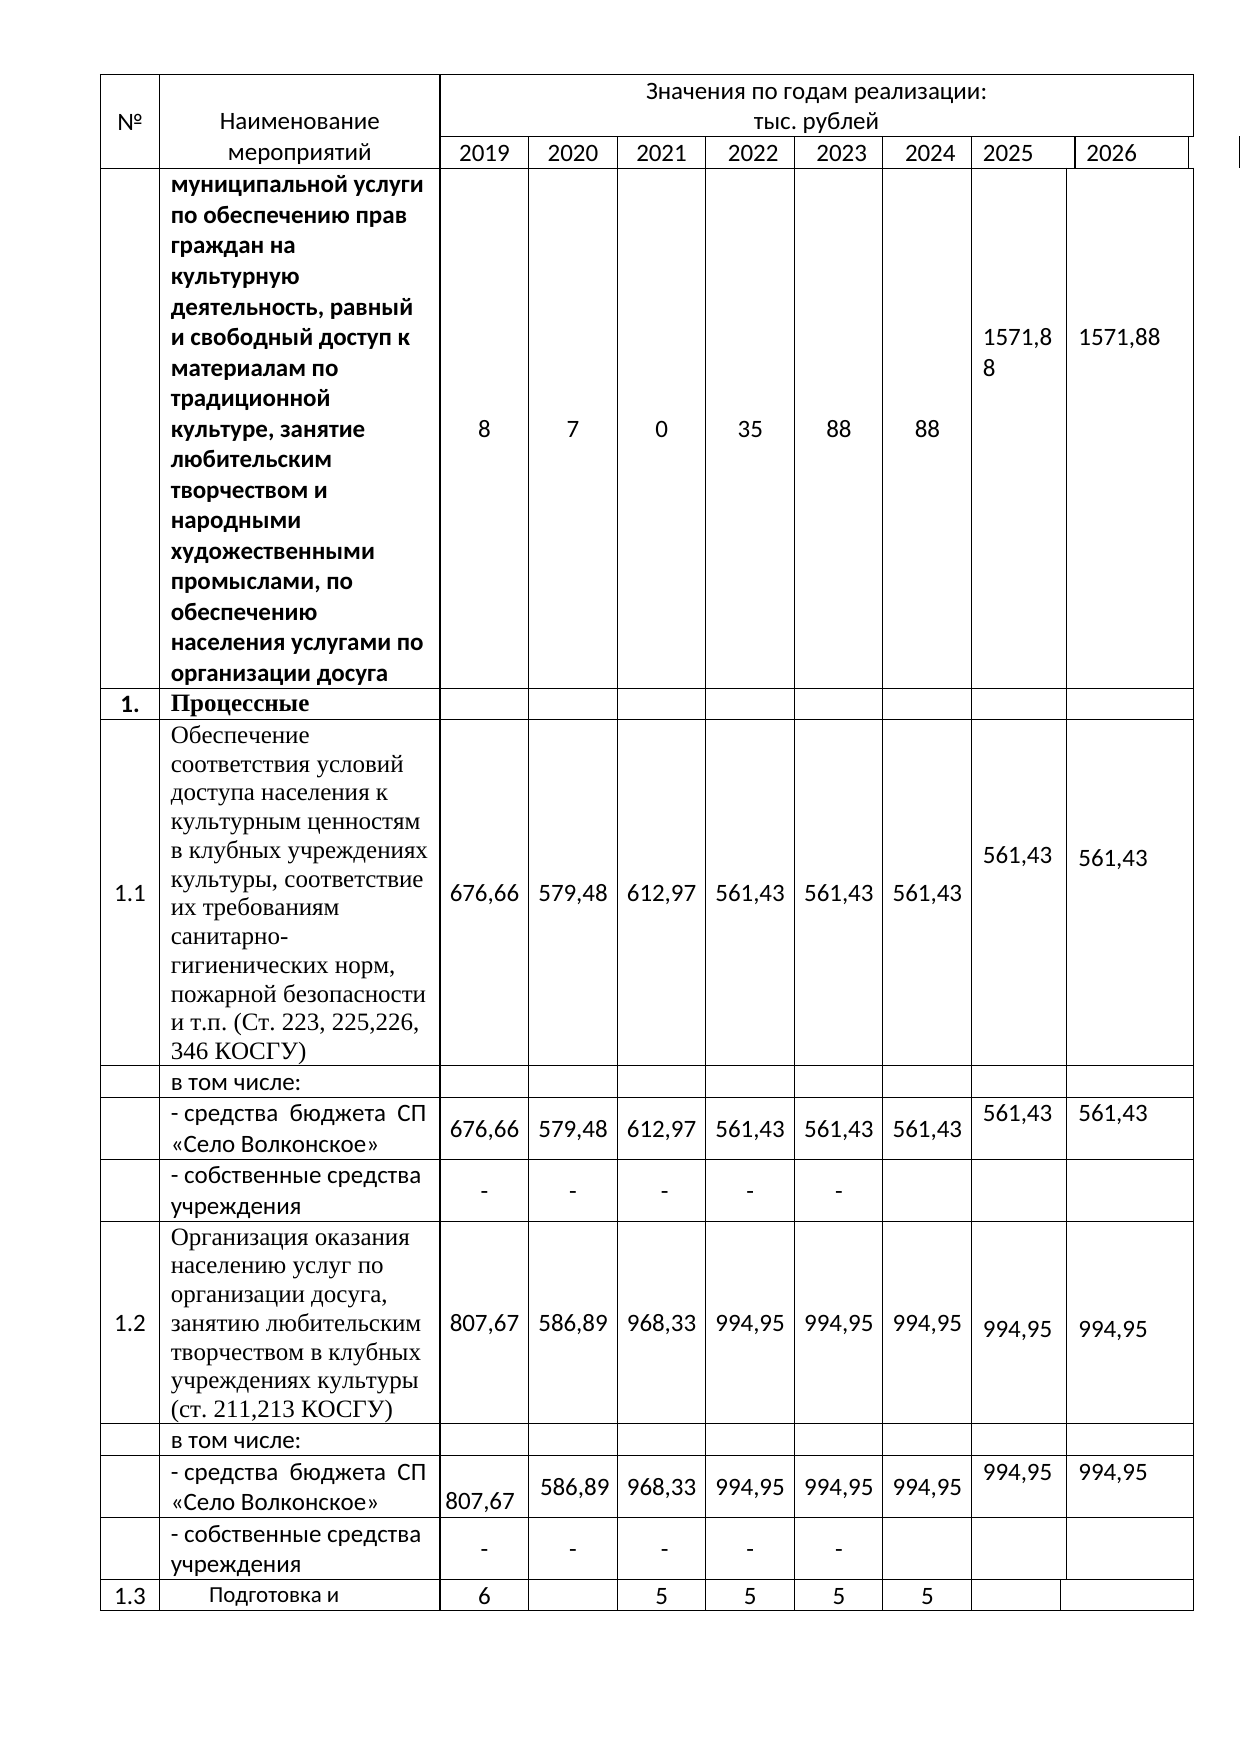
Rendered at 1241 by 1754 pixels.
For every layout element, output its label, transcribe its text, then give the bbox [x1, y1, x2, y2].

table_cell Процессные [160, 689, 439, 719]
table_cell [972, 1424, 1066, 1454]
table_cell [441, 1066, 528, 1097]
table_cell - [441, 1518, 528, 1579]
table_cell 5 [795, 1580, 882, 1610]
table_cell [101, 1456, 159, 1517]
table_cell 561,43 [795, 1098, 882, 1159]
table_cell - собственные средства учреждения [160, 1518, 439, 1579]
table_cell 2022 [706, 137, 794, 167]
table_cell 561,43 [795, 720, 882, 1065]
table_cell 2019 [441, 137, 528, 167]
table_cell [618, 689, 705, 719]
table_cell [101, 169, 159, 687]
table_cell в том числе: [160, 1066, 439, 1097]
table_cell [101, 1518, 159, 1579]
table_cell 561,43 [883, 1098, 971, 1159]
table_cell 561,43 [1067, 1098, 1193, 1159]
table_cell [972, 1518, 1066, 1579]
table_cell [883, 1160, 971, 1221]
table_header Наименование мероприятий [160, 75, 439, 167]
table_cell [1067, 1066, 1193, 1097]
table_cell Обеспечение соответствия условий доступа населения к культурным ценностям в клубных учреждениях культуры, соответствие их требованиям санитарно-гигиенических норм, пожарной безопасности и т.п. (Ст. 223, 225,226, 346 КОСГУ) [160, 720, 439, 1065]
table_cell 561,43 [1067, 720, 1193, 1065]
table_cell - средства бюджета СП «Село Волконское» [160, 1456, 439, 1517]
table_cell 1571,88 [883, 169, 971, 687]
table_cell [618, 1066, 705, 1097]
table_cell 1586,80 [618, 169, 705, 687]
table_cell - [795, 1160, 882, 1221]
table_cell [706, 1424, 794, 1454]
table_cell 676,66 [441, 720, 528, 1065]
table_cell [441, 1424, 528, 1454]
table_cell [972, 1160, 1066, 1221]
table_cell Организация оказания населению услуг по организации досуга, занятию любительским творчеством в клубных учреждениях культуры (ст. 211,213 КОСГУ) [160, 1222, 439, 1423]
table_cell 1834,35 [706, 169, 794, 687]
table_cell 2023 [795, 137, 882, 167]
table_cell 1.3 [101, 1580, 159, 1610]
table_cell [795, 689, 882, 719]
table_cell 5 [706, 1580, 794, 1610]
table_cell 1. [101, 689, 159, 719]
table_cell 5 [618, 1580, 705, 1610]
table_cell - [529, 1160, 617, 1221]
table_cell 994,95 [972, 1456, 1066, 1517]
table_cell в том числе: [160, 1424, 439, 1454]
table_cell 994,95 [1067, 1222, 1193, 1423]
table_cell 1.1 [101, 720, 159, 1065]
table_cell [883, 689, 971, 719]
table_cell 994,95 [795, 1222, 882, 1423]
table_cell [1067, 1424, 1193, 1454]
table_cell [160, 169, 439, 687]
table_cell 807,67 [441, 1222, 528, 1423]
table_cell [1189, 136, 1239, 167]
table_cell 5 [883, 1580, 971, 1610]
table_header № [101, 75, 159, 167]
table_cell 1552,28 [441, 169, 528, 687]
table_cell [529, 1066, 617, 1097]
table_cell - [529, 1518, 617, 1579]
table_cell 1.2 [101, 1222, 159, 1423]
table_cell 579,48 [529, 720, 617, 1065]
table_cell [529, 689, 617, 719]
table_cell 994,95 [706, 1222, 794, 1423]
table_cell [883, 1066, 971, 1097]
table_cell [1067, 689, 1193, 719]
table_cell 994,95 [883, 1222, 971, 1423]
table_cell 586,89 [529, 1456, 617, 1517]
table_cell 561,43 [706, 1098, 794, 1159]
table_cell [101, 1098, 159, 1159]
table_cell 561,43 [706, 720, 794, 1065]
table_cell 1166,87 [529, 169, 617, 687]
table_cell 2025 [972, 137, 1074, 167]
table_cell 994,95 [883, 1456, 971, 1517]
table_cell [706, 689, 794, 719]
table_cell [972, 689, 1066, 719]
table_cell 2024 [883, 137, 971, 167]
table_cell 561,43 [883, 720, 971, 1065]
table_cell - [706, 1160, 794, 1221]
table_cell [529, 1424, 617, 1454]
table_cell [795, 1424, 882, 1454]
table_cell 5 [1061, 1580, 1193, 1610]
table_cell 2026 [1076, 137, 1188, 167]
table_cell 1571,88 [972, 169, 1066, 687]
table_cell 1571,88 [795, 169, 882, 687]
table_cell 994,95 [706, 1456, 794, 1517]
table_cell [795, 1066, 882, 1097]
table_cell 586,89 [529, 1222, 617, 1423]
table_cell 2020 [529, 137, 617, 167]
table_cell [101, 1424, 159, 1454]
table_cell [101, 1066, 159, 1097]
table_cell - [618, 1518, 705, 1579]
table_cell 968,33 [618, 1222, 705, 1423]
table_cell [883, 1424, 971, 1454]
table_cell 2021 [618, 137, 705, 167]
table_cell 612,97 [618, 720, 705, 1065]
table_cell 1571,88 [1067, 169, 1193, 687]
table_cell 994,95 [972, 1222, 1066, 1423]
table_cell 994,95 [1067, 1456, 1193, 1517]
table_cell - [618, 1160, 705, 1221]
table_cell 994,95 [795, 1456, 882, 1517]
table_cell 561,43 [972, 720, 1066, 1065]
table_cell 6 [441, 1580, 528, 1610]
table_cell [441, 689, 528, 719]
table_cell 5 [972, 1580, 1060, 1610]
table_cell [1067, 1518, 1193, 1579]
table_header Значения по годам реализации: тыс. рублей [441, 75, 1193, 136]
table_cell 612,97 [618, 1098, 705, 1159]
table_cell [160, 1580, 439, 1610]
table_cell [618, 1424, 705, 1454]
table_cell [1067, 1160, 1193, 1221]
table_cell - [795, 1518, 882, 1579]
table_cell [529, 1580, 617, 1610]
table_cell 807,67 [441, 1456, 528, 1517]
table_cell - средства бюджета СП «Село Волконское» [160, 1098, 439, 1159]
table_cell 968,33 [618, 1456, 705, 1517]
table_cell 676,66 [441, 1098, 528, 1159]
table_cell [706, 1066, 794, 1097]
table_cell 579,48 [529, 1098, 617, 1159]
table_cell - [441, 1160, 528, 1221]
table_cell [883, 1518, 971, 1579]
table_cell 561,43 [972, 1098, 1066, 1159]
table_cell [972, 1066, 1066, 1097]
table_cell [101, 1160, 159, 1221]
table_cell - собственные средства учреждения [160, 1160, 439, 1221]
table_cell - [706, 1518, 794, 1579]
